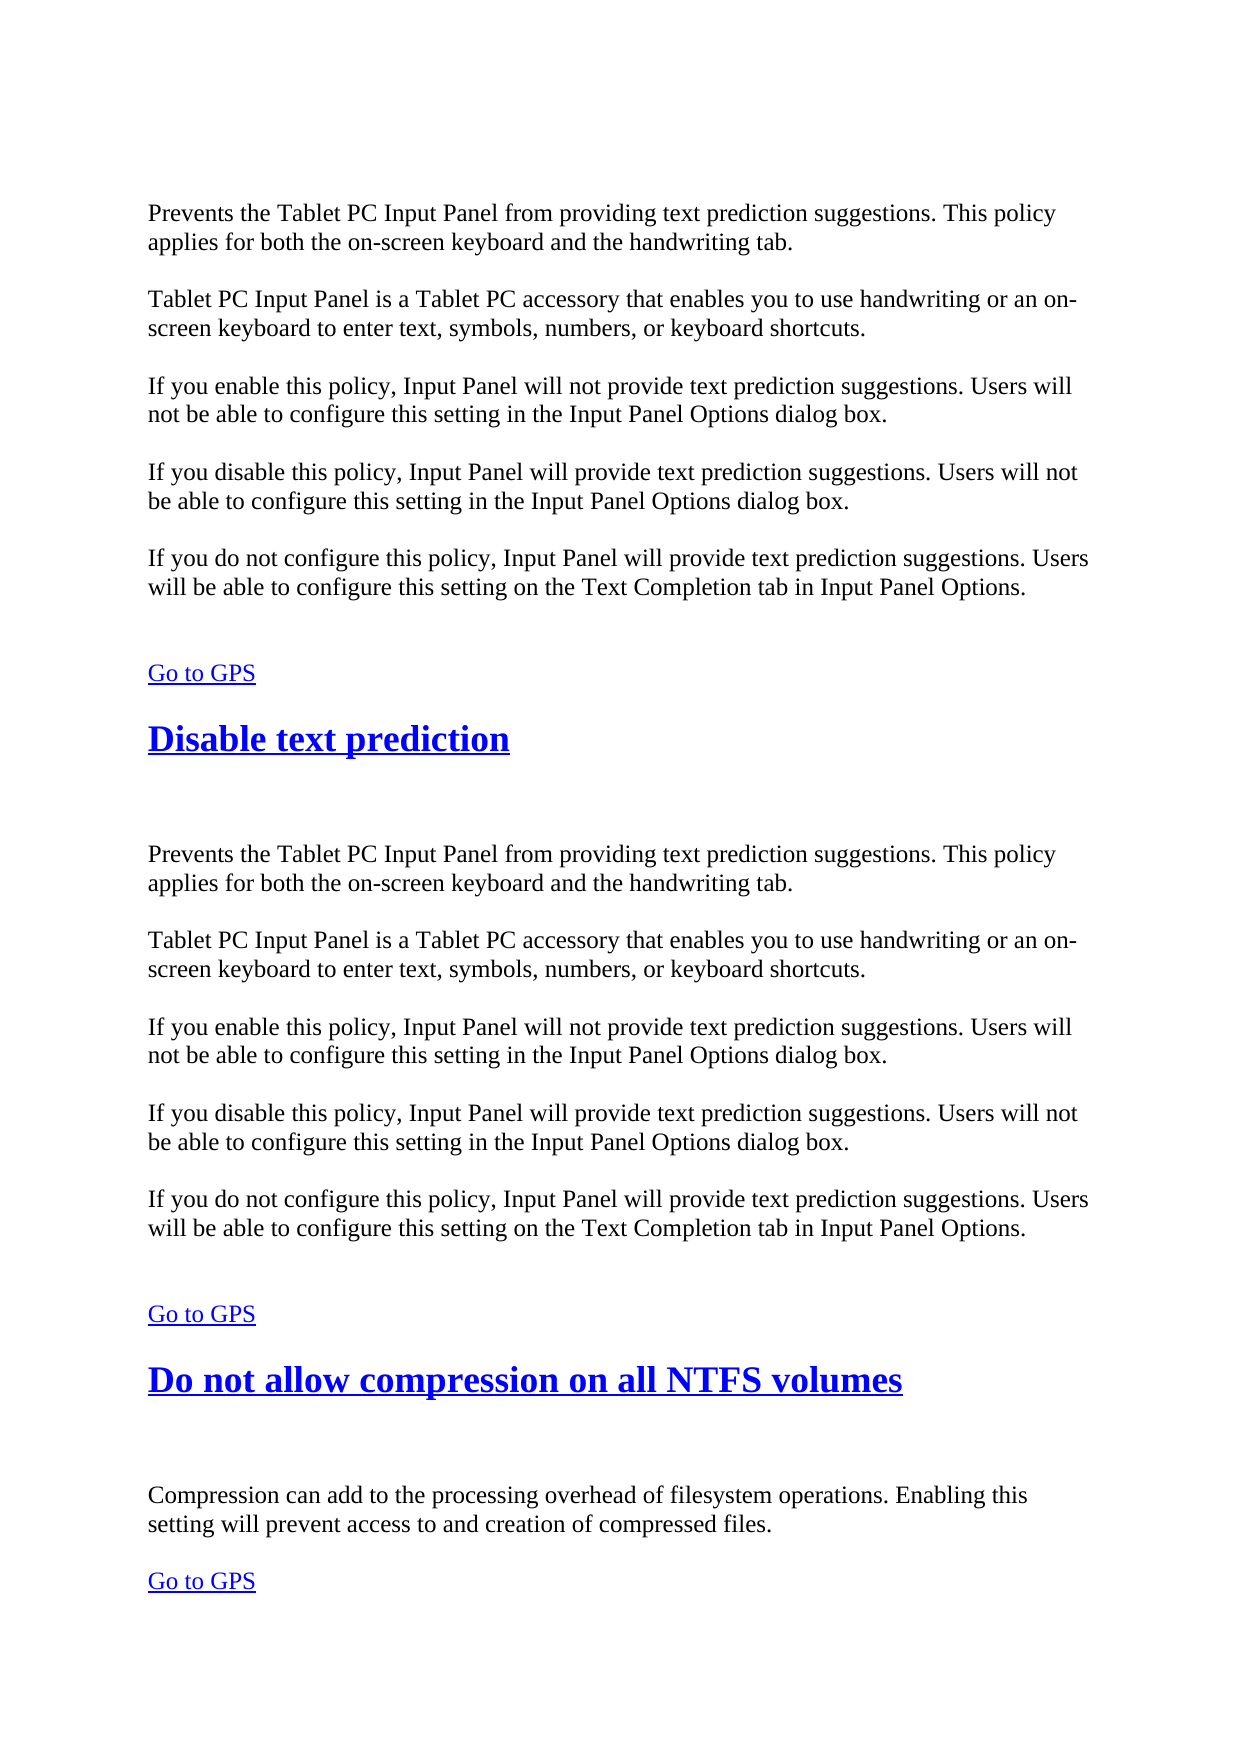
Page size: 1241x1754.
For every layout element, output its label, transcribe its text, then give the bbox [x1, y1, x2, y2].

text Prevents the Tablet PC Input Panel from providing text prediction suggestions. This policy applies for both the on-screen keyboard and the handwriting tab. Tablet PC Input Panel is a Tablet PC accessory that enables you to use handwriting or an on-screen keyboard to enter text, symbols, numbers, or keyboard shortcuts. If you enable this policy, Input Panel will not provide text prediction suggestions. Users will not be able to configure this setting in the Input Panel Options dialog box. If you disable this policy, Input Panel will provide text prediction suggestions. Users will not be able to configure this setting in the Input Panel Options dialog box. If you do not configure this policy, Input Panel will provide text prediction suggestions. Users will be able to configure this setting on the Text Completion tab in Input Panel Options. Go to GPS [148, 198, 1093, 687]
text Disable text prediction [148, 716, 1093, 759]
text Compression can add to the processing overhead of filesystem operations. Enabling this setting will prevent access to and creation of compressed files. Go to GPS [148, 1480, 1093, 1595]
text Do not allow compression on all NTFS volumes [148, 1357, 1093, 1400]
text Prevents the Tablet PC Input Panel from providing text prediction suggestions. This policy applies for both the on-screen keyboard and the handwriting tab. Tablet PC Input Panel is a Tablet PC accessory that enables you to use handwriting or an on-screen keyboard to enter text, symbols, numbers, or keyboard shortcuts. If you enable this policy, Input Panel will not provide text prediction suggestions. Users will not be able to configure this setting in the Input Panel Options dialog box. If you disable this policy, Input Panel will provide text prediction suggestions. Users will not be able to configure this setting in the Input Panel Options dialog box. If you do not configure this policy, Input Panel will provide text prediction suggestions. Users will be able to configure this setting on the Text Completion tab in Input Panel Options. Go to GPS [148, 839, 1093, 1328]
